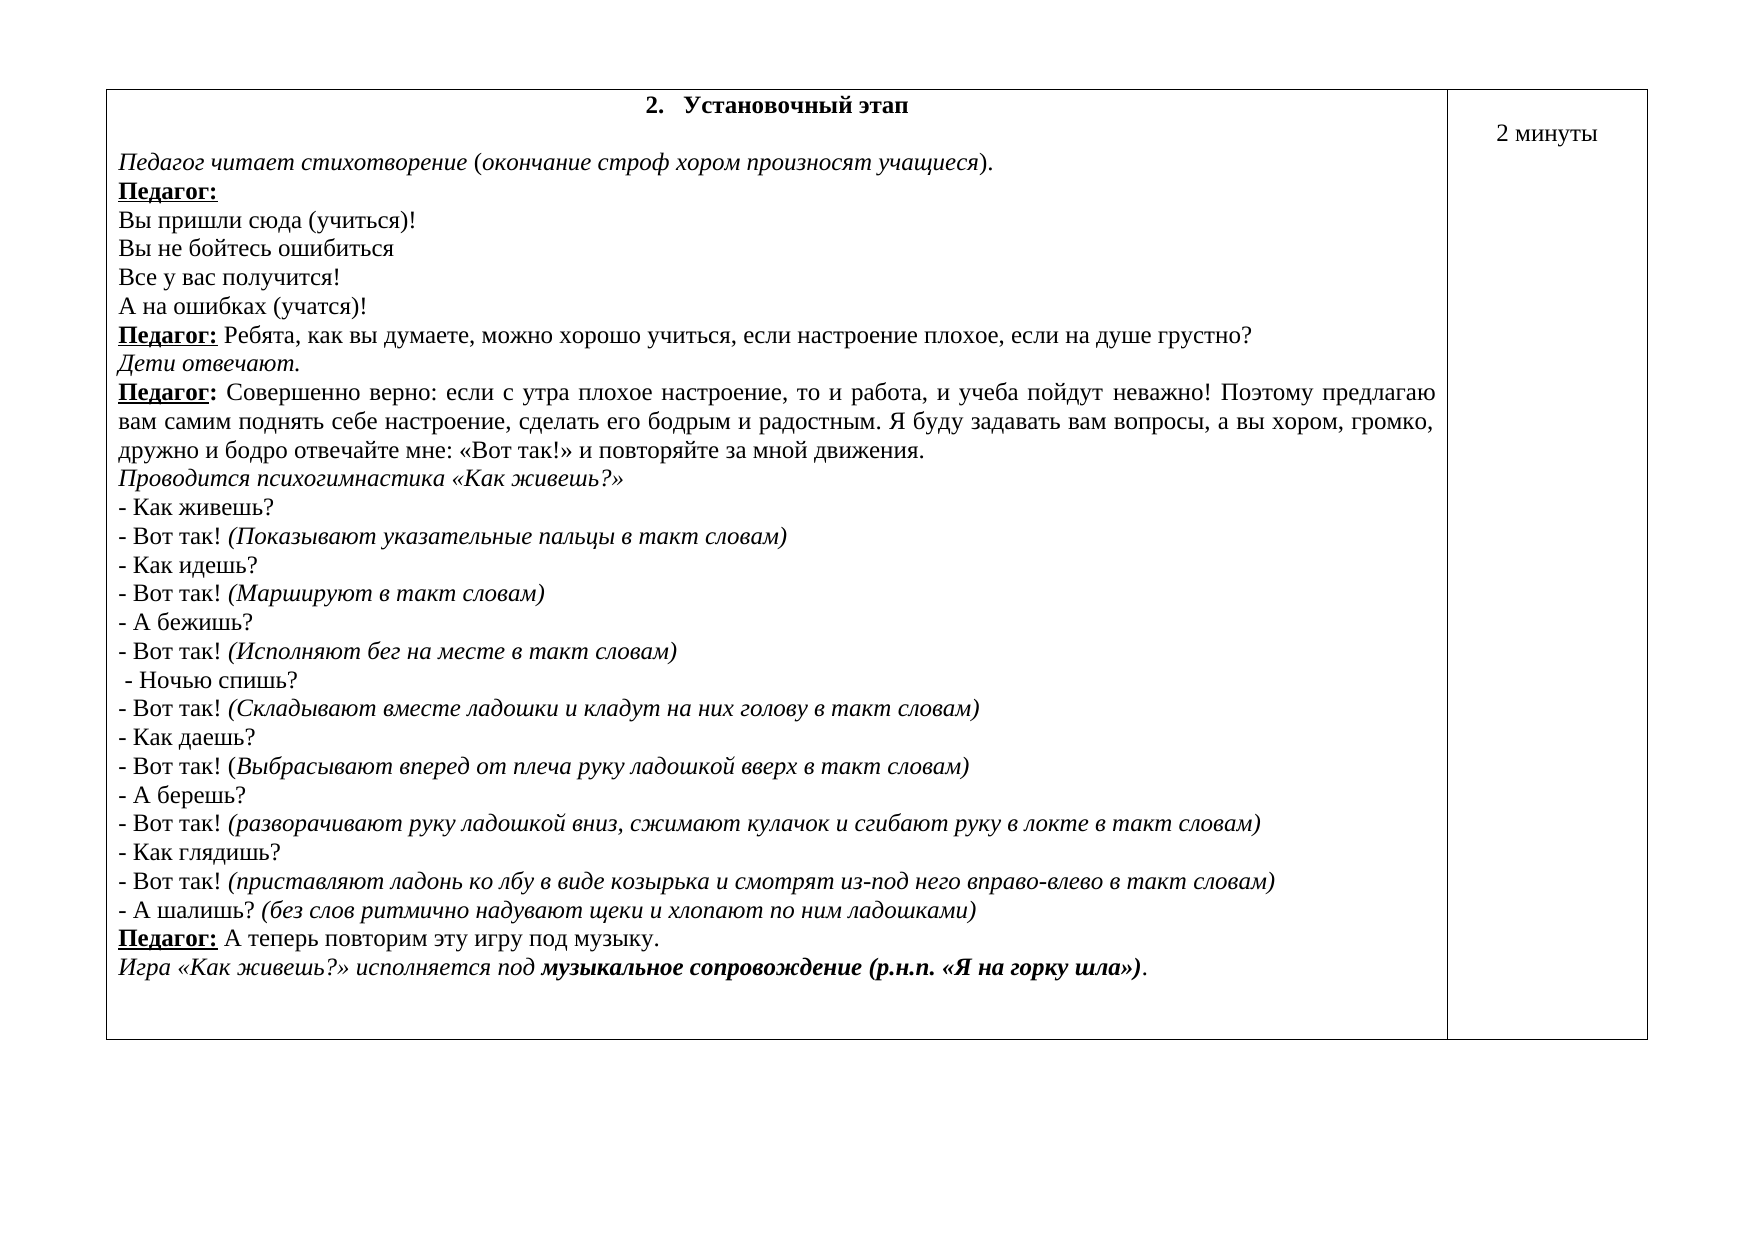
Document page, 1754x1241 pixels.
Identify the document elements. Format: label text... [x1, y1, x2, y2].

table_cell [107, 90, 1447, 1038]
table_cell 3 минуты 2 минуты [1448, 90, 1647, 1038]
